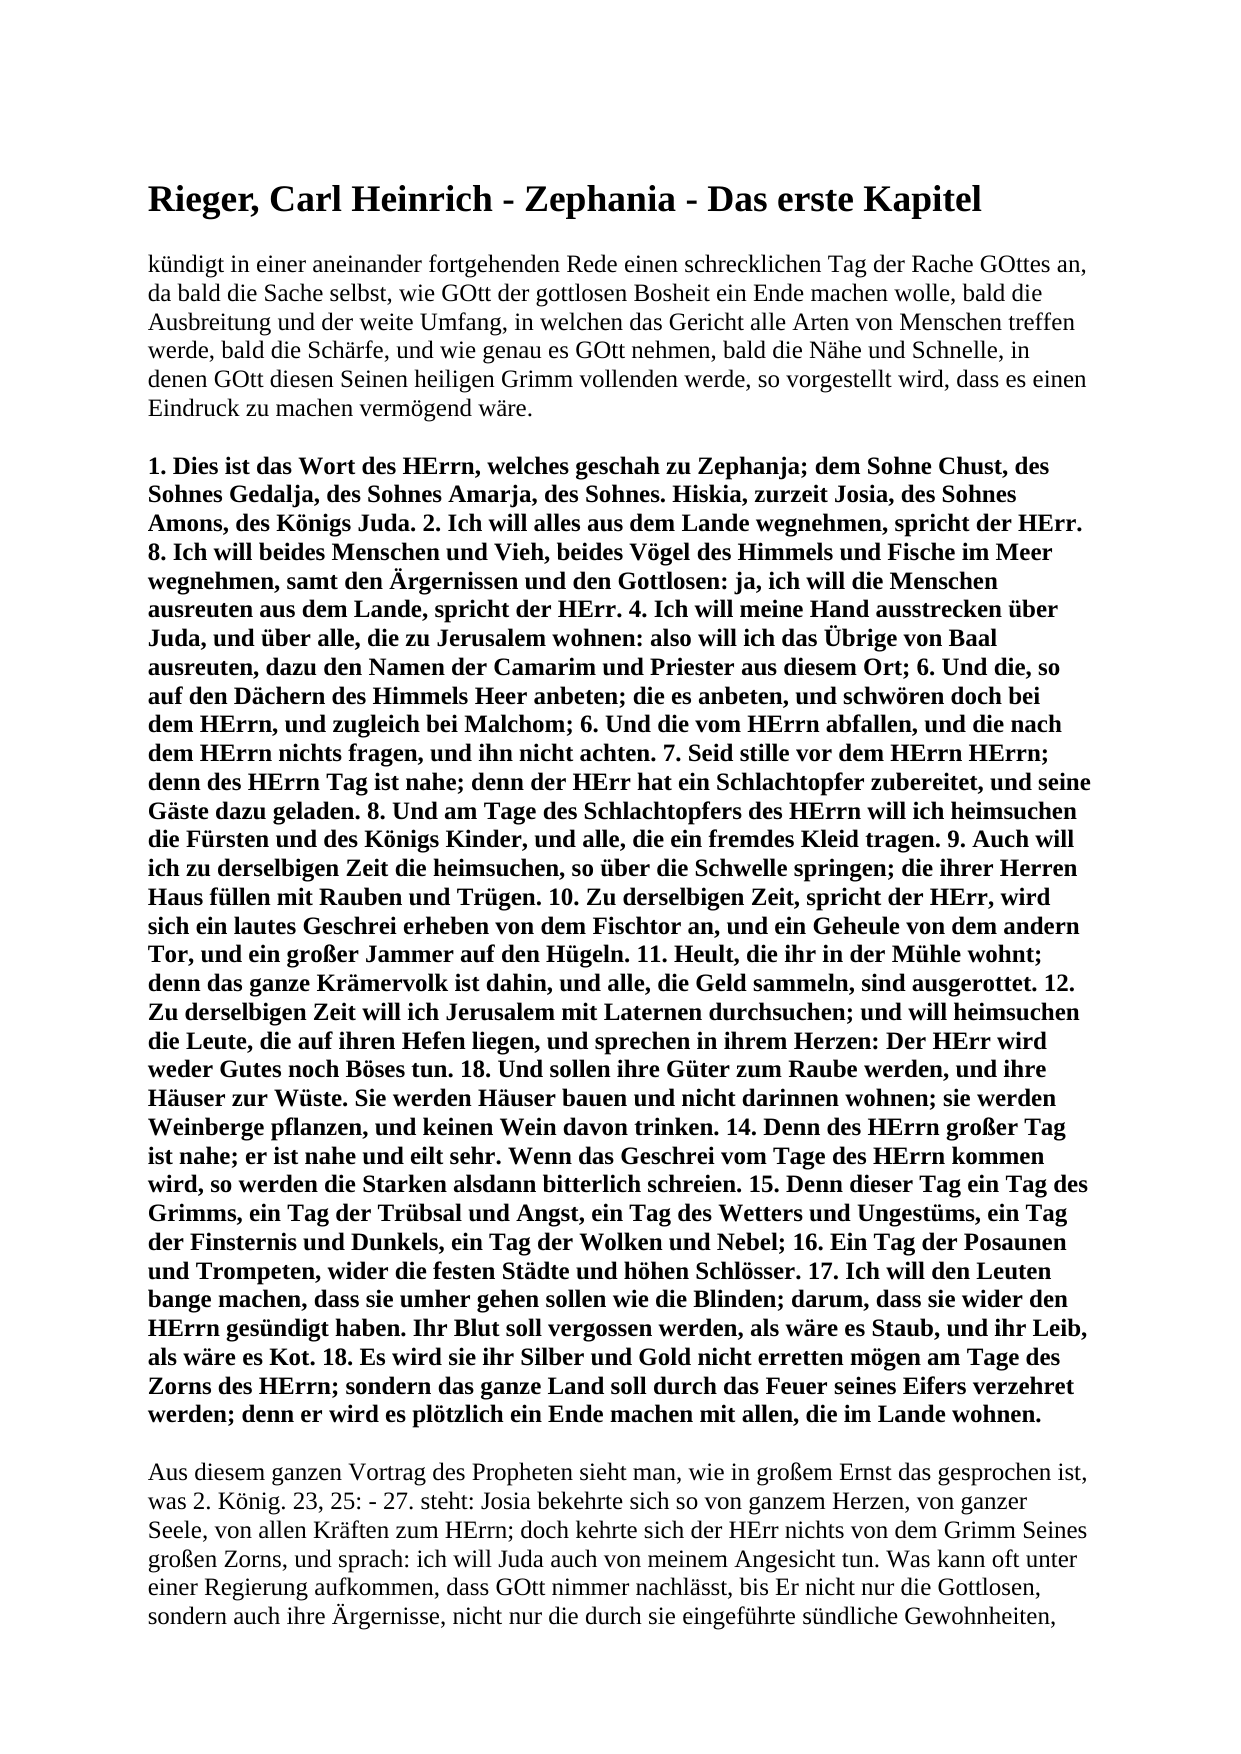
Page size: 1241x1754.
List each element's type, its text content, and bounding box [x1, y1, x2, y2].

text kündigt in einer aneinander fortgehenden Rede einen schrecklichen Tag der Rache GOttes an, da bald die Sache selbst, wie GOtt der gottlosen Bosheit ein Ende machen wolle, bald die Ausbreitung und der weite Umfang, in welchen das Gericht alle Arten von Menschen treffen werde, bald die Schärfe, und wie genau es GOtt nehmen, bald die Nähe und Schnelle, in denen GOtt diesen Seinen heiligen Grimm vollenden werde, so vorgestellt wird, dass es einen Eindruck zu machen vermögend wäre. [148, 249, 1093, 422]
subtitle Rieger, Carl Heinrich - Zephania - Das erste Kapitel [148, 177, 1093, 220]
text 1. Dies ist das Wort des HErrn, welches geschah zu Zephanja; dem Sohne Chust, des Sohnes Gedalja, des Sohnes Amarja, des Sohnes. Hiskia, zurzeit Josia, des Sohnes Amons, des Königs Juda. 2. Ich will alles aus dem Lande wegnehmen, spricht der HErr. 8. Ich will beides Menschen und Vieh, beides Vögel des Himmels und Fische im Meer wegnehmen, samt den Ärgernissen und den Gottlosen: ja, ich will die Menschen ausreuten aus dem Lande, spricht der HErr. 4. Ich will meine Hand ausstrecken über Juda, und über alle, die zu Jerusalem wohnen: also will ich das Übrige von Baal ausreuten, dazu den Namen der Camarim und Priester aus diesem Ort; 6. Und die, so auf den Dächern des Himmels Heer anbeten; die es anbeten, und schwören doch bei dem HErrn, und zugleich bei Malchom; 6. Und die vom HErrn abfallen, und die nach dem HErrn nichts fragen, und ihn nicht achten. 7. Seid stille vor dem HErrn HErrn; denn des HErrn Tag ist nahe; denn der HErr hat ein Schlachtopfer zubereitet, und seine Gäste dazu geladen. 8. Und am Tage des Schlachtopfers des HErrn will ich heimsuchen die Fürsten und des Königs Kinder, und alle, die ein fremdes Kleid tragen. 9. Auch will ich zu derselbigen Zeit die heimsuchen, so über die Schwelle springen; die ihrer Herren Haus füllen mit Rauben und Trügen. 10. Zu derselbigen Zeit, spricht der HErr, wird sich ein lautes Geschrei erheben von dem Fischtor an, und ein Geheule von dem andern Tor, und ein großer Jammer auf den Hügeln. 11. Heult, die ihr in der Mühle wohnt; denn das ganze Krämervolk ist dahin, und alle, die Geld sammeln, sind ausgerottet. 12. Zu derselbigen Zeit will ich Jerusalem mit Laternen durchsuchen; und will heimsuchen die Leute, die auf ihren Hefen liegen, und sprechen in ihrem Herzen: Der HErr wird weder Gutes noch Böses tun. 18. Und sollen ihre Güter zum Raube werden, und ihre Häuser zur Wüste. Sie werden Häuser bauen und nicht darinnen wohnen; sie werden Weinberge pflanzen, und keinen Wein davon trinken. 14. Denn des HErrn großer Tag ist nahe; er ist nahe und eilt sehr. Wenn das Geschrei vom Tage des HErrn kommen wird, so werden die Starken alsdann bitterlich schreien. 15. Denn dieser Tag ein Tag des Grimms, ein Tag der Trübsal und Angst, ein Tag des Wetters und Ungestüms, ein Tag der Finsternis und Dunkels, ein Tag der Wolken und Nebel; 16. Ein Tag der Posaunen und Trompeten, wider die festen Städte und höhen Schlösser. 17. Ich will den Leuten bange machen, dass sie umher gehen sollen wie die Blinden; darum, dass sie wider den HErrn gesündigt haben. Ihr Blut soll vergossen werden, als wäre es Staub, und ihr Leib, als wäre es Kot. 18. Es wird sie ihr Silber und Gold nicht erretten mögen am Tage des Zorns des HErrn; sondern das ganze Land soll durch das Feuer seines Eifers verzehret werden; denn er wird es plötzlich ein Ende machen mit allen, die im Lande wohnen. [148, 451, 1093, 1428]
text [148, 1457, 1093, 1630]
